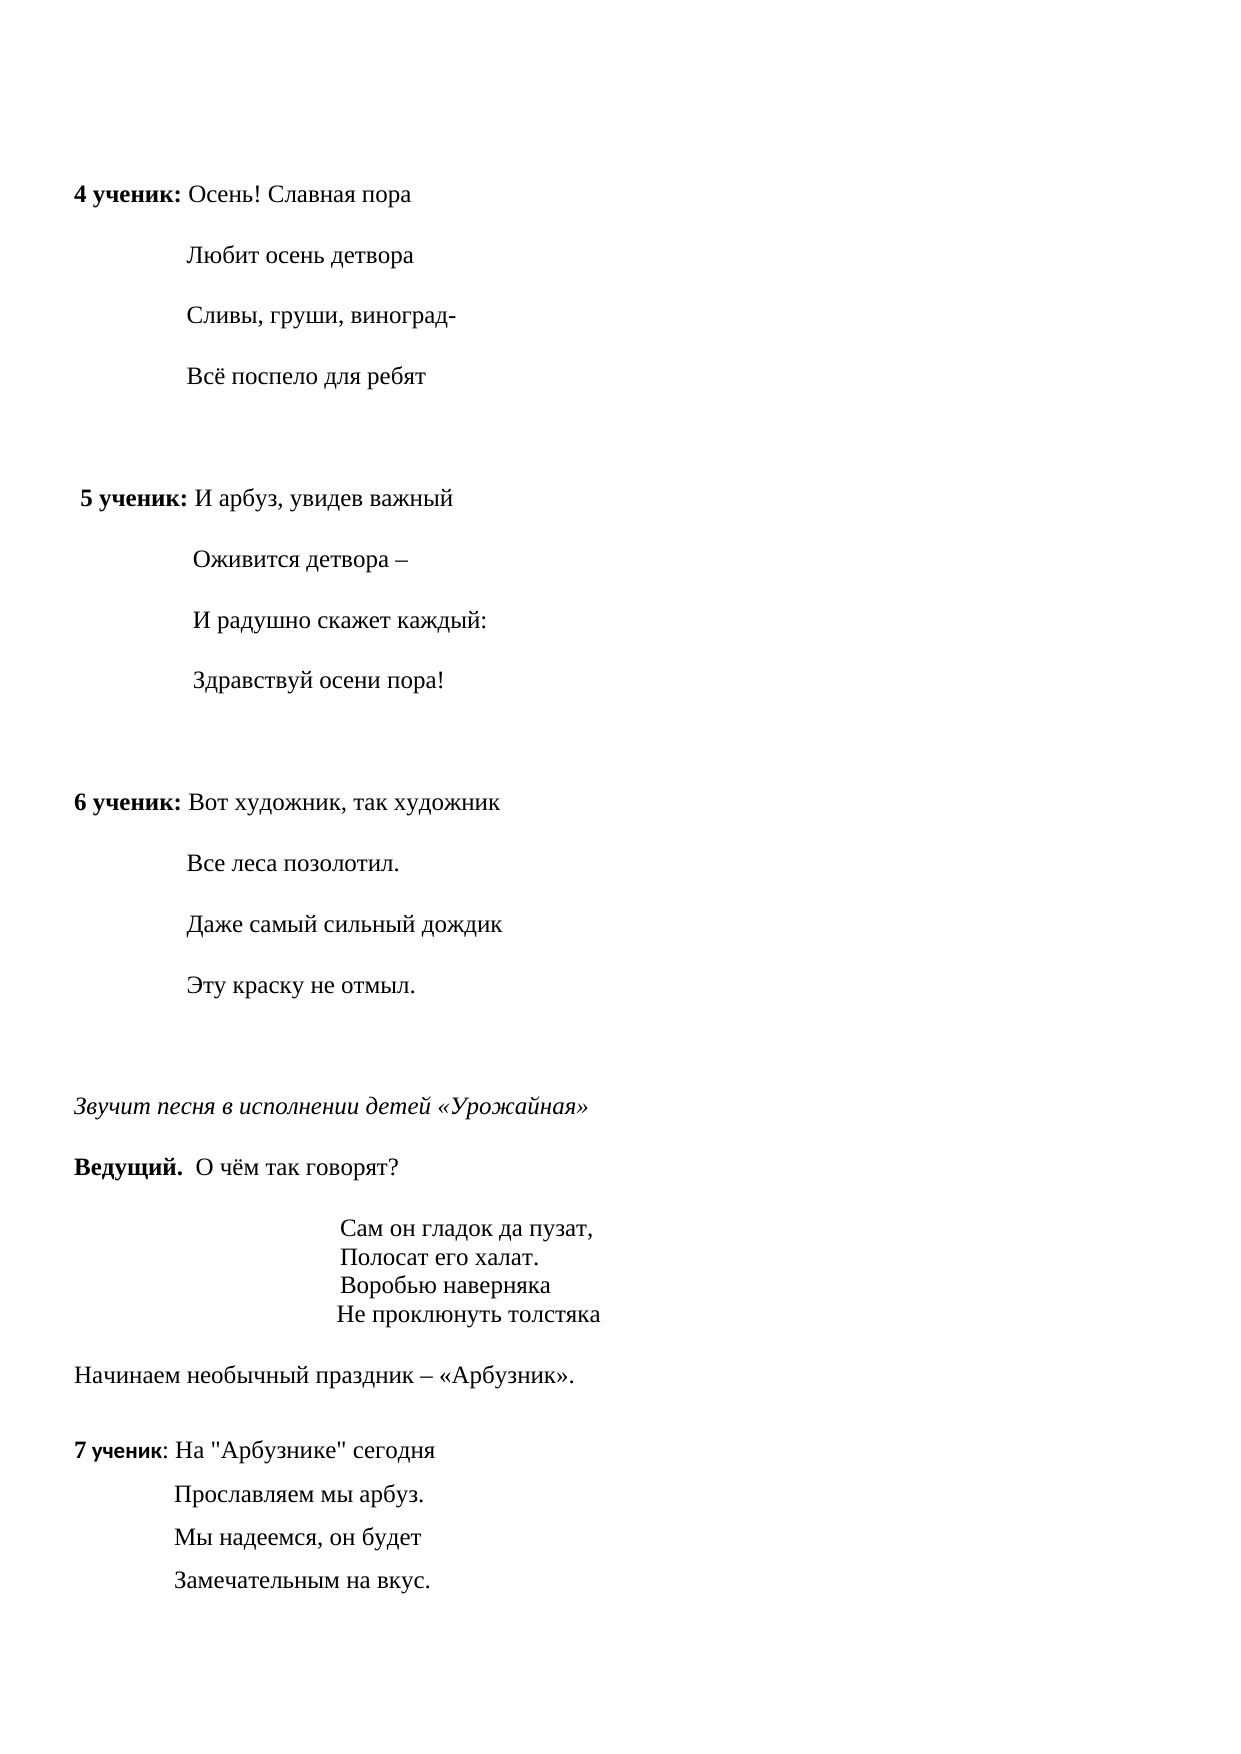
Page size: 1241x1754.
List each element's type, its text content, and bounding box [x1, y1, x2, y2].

text Мы надеемся, он будет [74, 1522, 1152, 1551]
text Оживится детвора – [74, 544, 1152, 573]
text Прославляем мы арбуз. [74, 1479, 1152, 1508]
text Даже самый сильный дождик [74, 909, 1152, 938]
text Эту краску не отмыл. [74, 970, 1152, 998]
text И радушно скажет каждый: [74, 605, 1152, 633]
text Звучит песня в исполнении детей «Урожайная» [74, 1091, 1152, 1120]
text Замечательным на вкус. [74, 1565, 1152, 1594]
text Начинаем необычный праздник – «Арбузник». [74, 1360, 1152, 1389]
text Ведущий. О чём так говорят? [74, 1152, 1152, 1181]
text Всё поспело для ребят [74, 361, 1152, 390]
text Не проклюнуть толстяка [74, 1299, 1152, 1328]
text 4 ученик: Осень! Славная пора [74, 179, 1152, 208]
text Здравствуй осени пора! [74, 666, 1152, 694]
text Все леса позолотил. [74, 848, 1152, 877]
text Любит осень детвора [74, 240, 1152, 268]
text 7 ученик: На "Арбузнике" сегодня [74, 1435, 1152, 1464]
text 6 ученик: Вот художник, так художник [74, 787, 1152, 816]
text 5 ученик: И арбуз, увидев важный [74, 483, 1152, 512]
text Воробью наверняка [74, 1271, 1152, 1299]
text Сам он гладок да пузат, [74, 1213, 1152, 1242]
text Полосат его халат. [74, 1242, 1152, 1271]
text Сливы, груши, виноград- [74, 301, 1152, 329]
